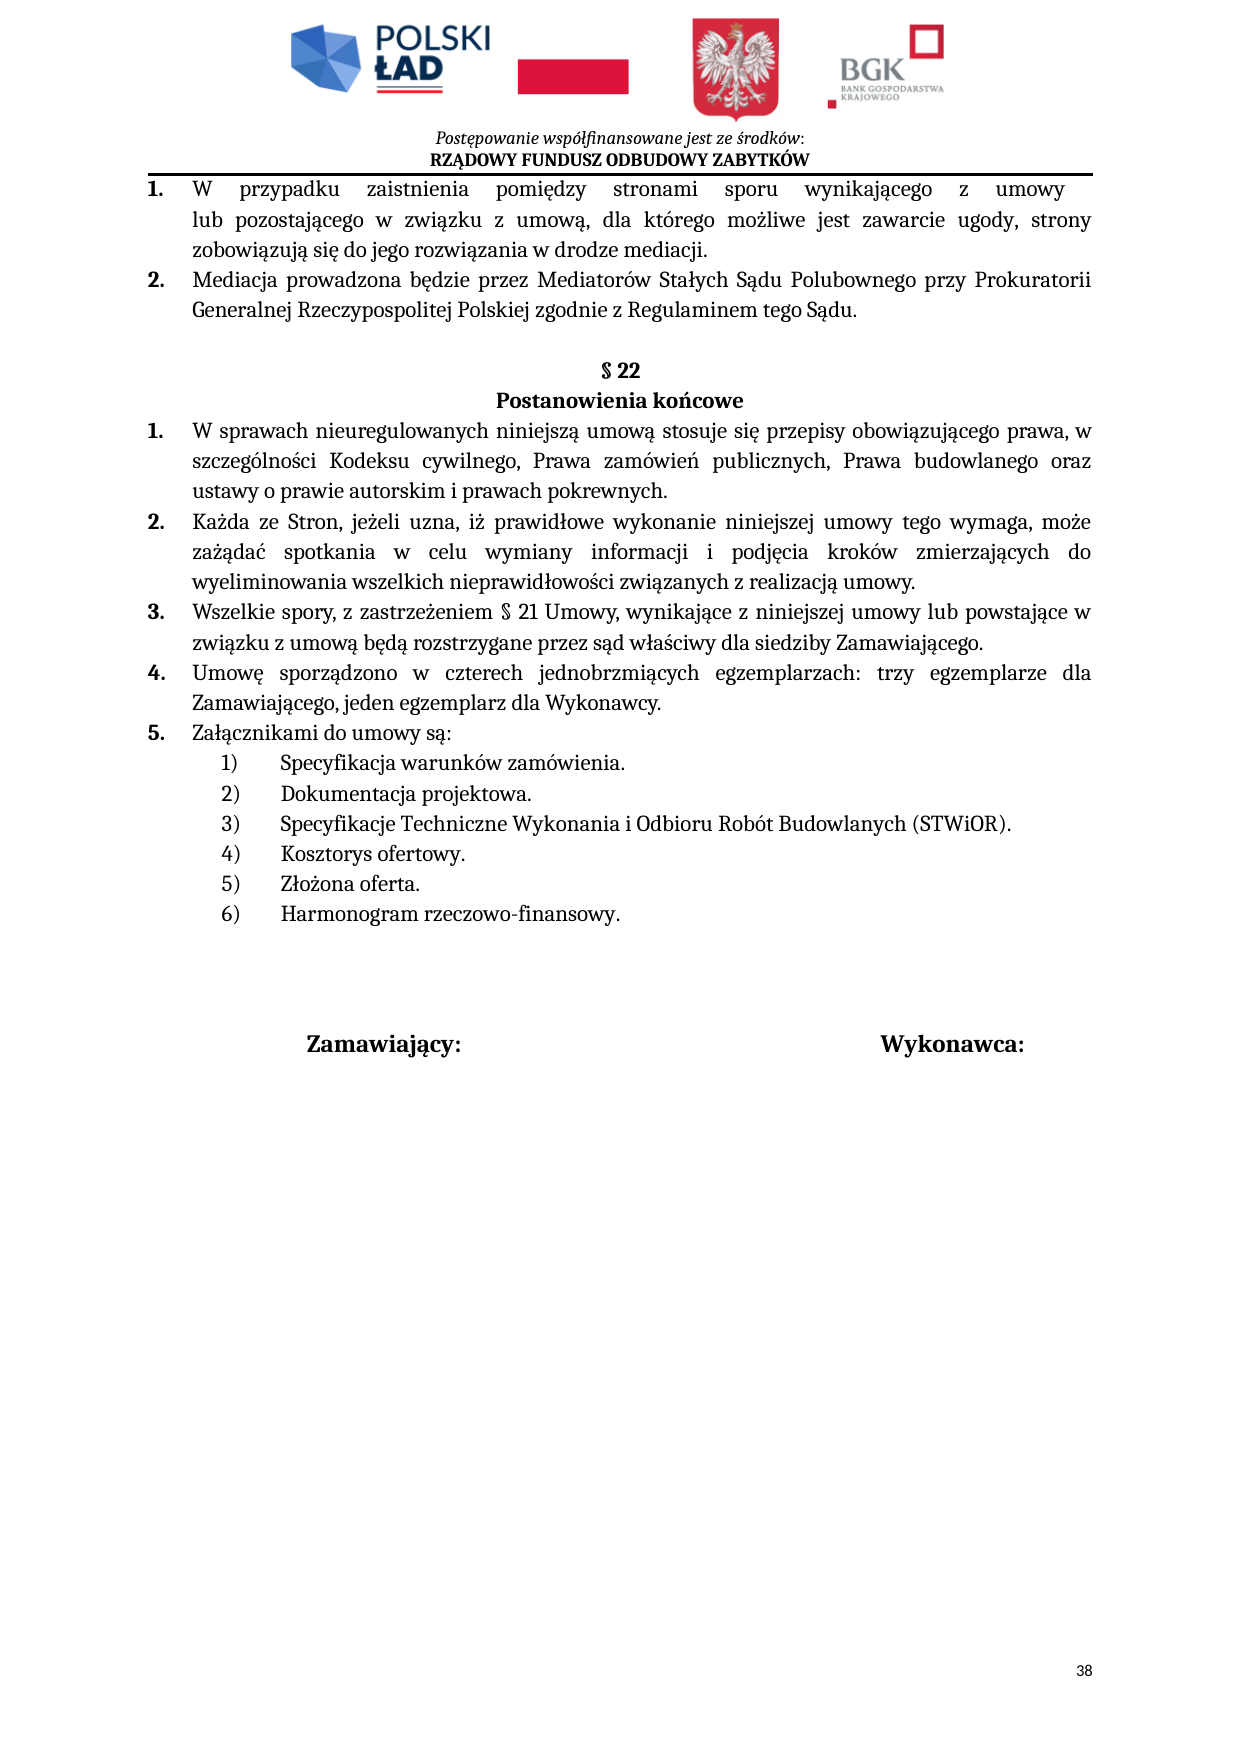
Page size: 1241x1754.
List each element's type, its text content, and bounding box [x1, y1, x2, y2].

list Specyfikacja warunków zamówienia. [221, 750, 1093, 776]
list Każda ze Stron, jeżeli uzna, iż prawidłowe wykonanie niniejszej umowy tego wymaga, może zażądać spotkania w celu wymiany informacji i podjęcia kroków zmierzających do wyeliminowania wszelkich nieprawidłowości związanych z realizacją umowy. [148, 508, 1093, 595]
list W przypadku zaistnienia pomiędzy stronami sporu wynikającego z umowy lub pozostającego w związku z umową, dla którego możliwe jest zawarcie ugody, strony zobowiązują się do jego rozwiązania w drodze mediacji. [148, 176, 1093, 263]
list Umowę sporządzono w czterech jednobrzmiących egzemplarzach: trzy egzemplarze dla Zamawiającego, jeden egzemplarz dla Wykonawcy. [148, 659, 1093, 716]
text Postanowienia końcowe [148, 388, 1093, 414]
list Harmonogram rzeczowo-finansowy. [221, 901, 1093, 927]
text § 22 [148, 357, 1093, 384]
list Kosztorys ofertowy. [221, 841, 1093, 867]
list Dokumentacja projektowa. [221, 780, 1093, 807]
list Specyfikacje Techniczne Wykonania i Odbioru Robót Budowlanych (STWiOR). [221, 811, 1093, 837]
list Mediacja prowadzona będzie przez Mediatorów Stałych Sądu Polubownego przy Prokuratorii Generalnej Rzeczypospolitej Polskiej zgodnie z Regulaminem tego Sądu. [148, 267, 1093, 323]
list W sprawach nieuregulowanych niniejszą umową stosuje się przepisy obowiązującego prawa, w szczególności Kodeksu cywilnego, Prawa zamówień publicznych, Prawa budowlanego oraz ustawy o prawie autorskim i prawach pokrewnych. [148, 418, 1093, 504]
table_header Wykonawca: [620, 1030, 1093, 1063]
list Załącznikami do umowy są: [148, 720, 1093, 746]
list Złożona oferta. [221, 871, 1093, 897]
picture [275, 0, 965, 128]
list Wszelkie spory, z zastrzeżeniem § 21 Umowy, wynikające z niniejszej umowy lub powstające w związku z umową będą rozstrzygane przez sąd właściwy dla siedziby Zamawiającego. [148, 599, 1093, 656]
table_header Zamawiający: [148, 1030, 620, 1063]
